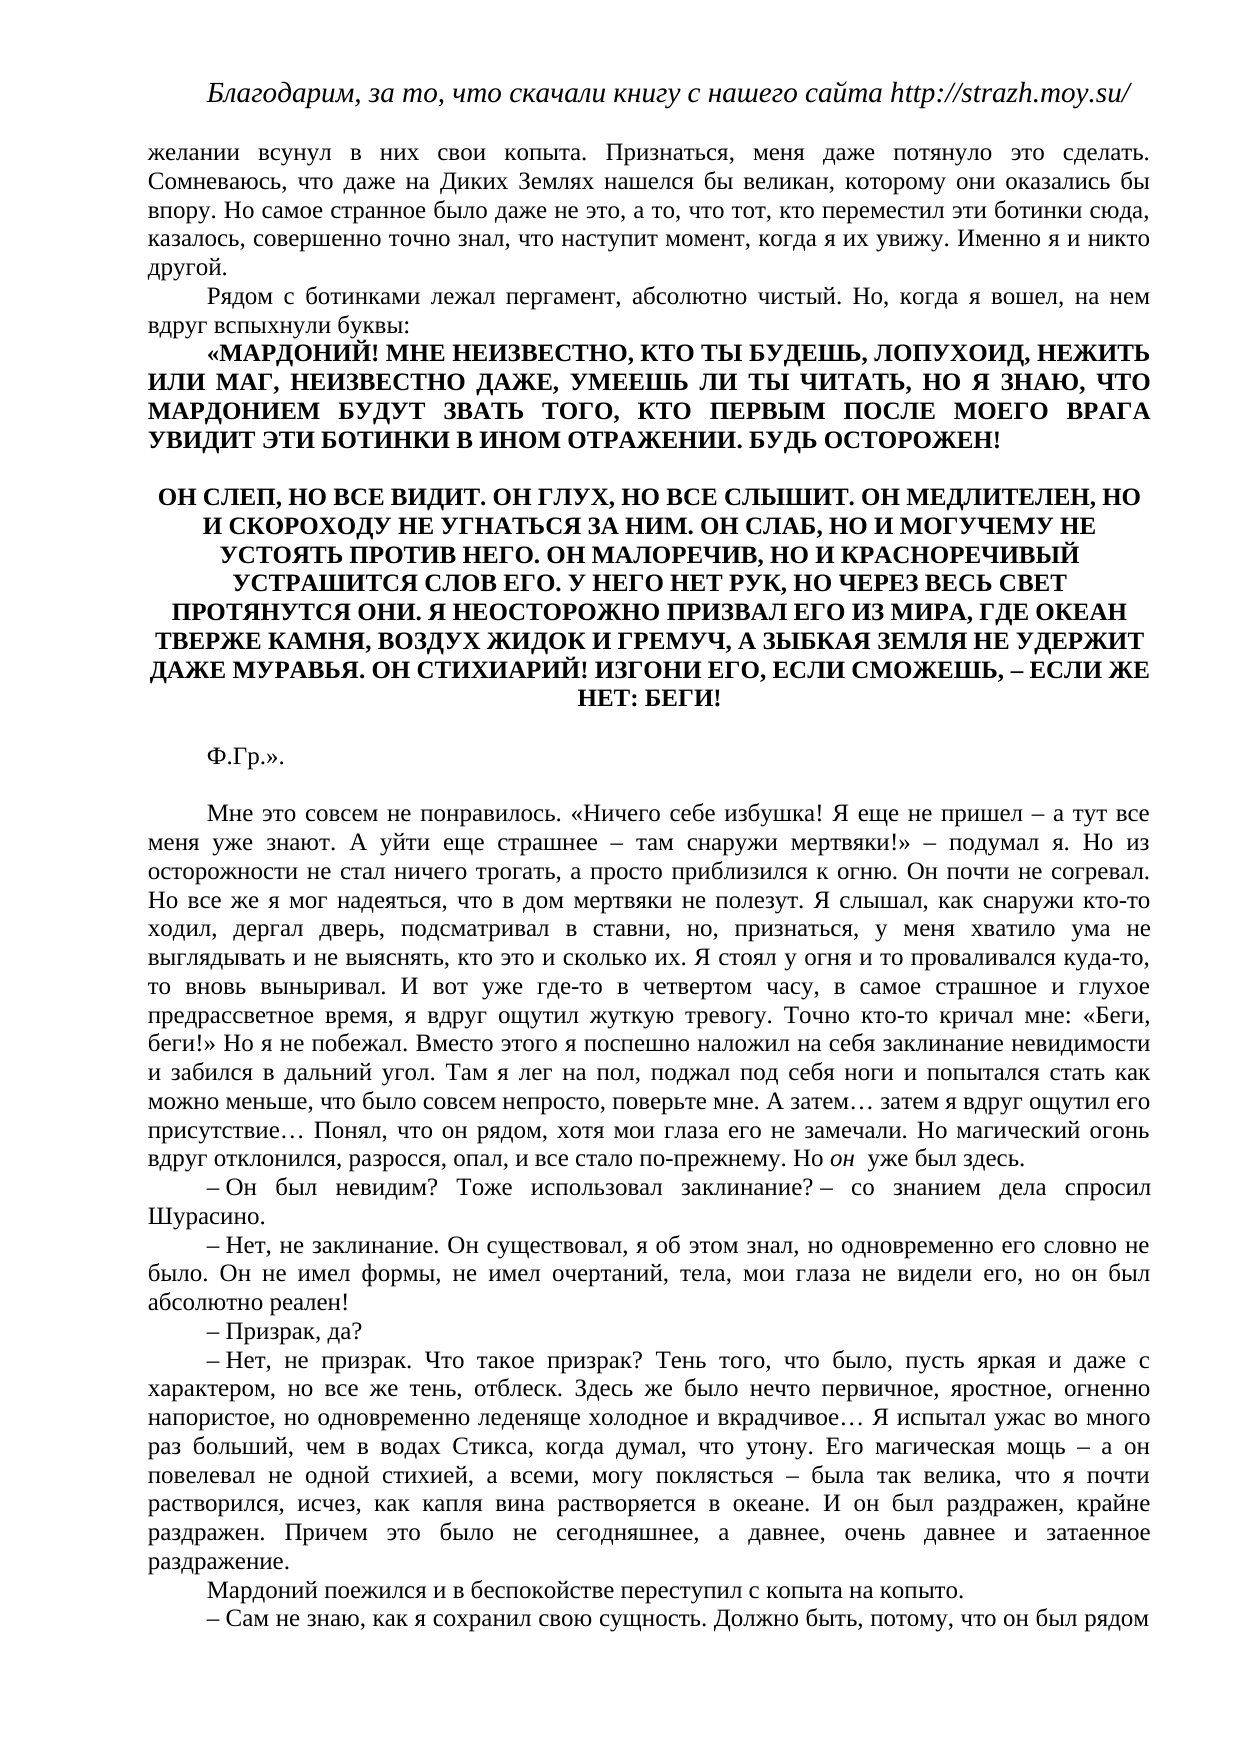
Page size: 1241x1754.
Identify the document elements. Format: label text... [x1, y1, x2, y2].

text Мардоний поежился и в беспокойстве переступил с копыта на копыто. [148, 1575, 1152, 1603]
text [148, 1603, 1152, 1632]
text – Он был невидим? Тоже использовал заклинание? – со знанием дела спросил Шурасино. [148, 1172, 1152, 1230]
text Рядом с ботинками лежал пергамент, абсолютно чистый. Но, когда я вошел, на нем вдруг вспыхнули буквы: [148, 281, 1152, 338]
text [148, 137, 1152, 281]
subtitle ОН СЛЕП, НО ВСЕ ВИДИТ. ОН ГЛУХ, НО ВСЕ СЛЫШИТ. ОН МЕДЛИТЕЛЕН, НО И СКОРОХОДУ НЕ УГНАТЬСЯ ЗА НИМ. ОН СЛАБ, НО И МОГУЧЕМУ НЕ УСТОЯТЬ ПРОТИВ НЕГО. ОН МАЛОРЕЧИВ, НО И КРАСНОРЕЧИВЫЙ УСТРАШИТСЯ СЛОВ ЕГО. У НЕГО НЕТ РУК, НО ЧЕРЕЗ ВЕСЬ СВЕТ ПРОТЯНУТСЯ ОНИ. Я НЕОСТОРОЖНО ПРИЗВАЛ ЕГО ИЗ МИРА, ГДЕ ОКЕАН ТВЕРЖЕ КАМНЯ, ВОЗДУХ ЖИДОК И ГРЕМУЧ, А ЗЫБКАЯ ЗЕМЛЯ НЕ УДЕРЖИТ ДАЖЕ МУРАВЬЯ. ОН СТИХИАРИЙ! ИЗГОНИ ЕГО, ЕСЛИ СМОЖЕШЬ, – ЕСЛИ ЖЕ НЕТ: БЕГИ! [148, 482, 1152, 712]
text Мне это совсем не понравилось. «Ничего себе избушка! Я еще не пришел – а тут все меня уже знают. А уйти еще страшнее – там снаружи мертвяки!» – подумал я. Но из осторожности не стал ничего трогать, а просто приблизился к огню. Он почти не согревал. Но все же я мог надеяться, что в дом мертвяки не полезут. Я слышал, как снаружи кто-то ходил, дергал дверь, подсматривал в ставни, но, признаться, у меня хватило ума не выглядывать и не выяснять, кто это и сколько их. Я стоял у огня и то проваливался куда-то, то вновь выныривал. И вот уже где-то в четвертом часу, в самое страшное и глухое предрассветное время, я вдруг ощутил жуткую тревогу. Точно кто-то кричал мне: «Беги, беги!» Но я не побежал. Вместо этого я поспешно наложил на себя заклинание невидимости и забился в дальний угол. Там я лег на пол, поджал под себя ноги и попытался стать как можно меньше, что было совсем непросто, поверьте мне. А затем… затем я вдруг ощутил его присутствие… Понял, что он рядом, хотя мои глаза его не замечали. Но магический огонь вдруг отклонился, разросся, опал, и все стало по-прежнему. Но он уже был здесь. [148, 798, 1152, 1172]
text «МАРДОНИЙ! МНЕ НЕИЗВЕСТНО, КТО ТЫ БУДЕШЬ, ЛОПУХОИД, НЕЖИТЬ ИЛИ МАГ, НЕИЗВЕСТНО ДАЖЕ, УМЕЕШЬ ЛИ ТЫ ЧИТАТЬ, НО Я ЗНАЮ, ЧТО МАРДОНИЕМ БУДУТ ЗВАТЬ ТОГО, КТО ПЕРВЫМ ПОСЛЕ МОЕГО ВРАГА УВИДИТ ЭТИ БОТИНКИ В ИНОМ ОТРАЖЕНИИ. БУДЬ ОСТОРОЖЕН! [148, 338, 1152, 453]
text – Нет, не призрак. Что такое призрак? Тень того, что было, пусть яркая и даже с характером, но все же тень, отблеск. Здесь же было нечто первичное, яростное, огненно напористое, но одновременно леденяще холодное и вкрадчивое… Я испытал ужас во много раз больший, чем в водах Стикса, когда думал, что утону. Его магическая мощь – а он повелевал не одной стихией, а всеми, могу поклясться – была так велика, что я почти растворился, исчез, как капля вина растворяется в океане. И он был раздражен, крайне раздражен. Причем это было не сегодняшнее, а давнее, очень давнее и затаенное раздражение. [148, 1345, 1152, 1575]
text – Нет, не заклинание. Он существовал, я об этом знал, но одновременно его словно не было. Он не имел формы, не имел очертаний, тела, мои глаза не видели его, но он был абсолютно реален! [148, 1230, 1152, 1316]
text – Призрак, да? [148, 1316, 1152, 1345]
text Ф.Гр.». [148, 741, 1152, 770]
